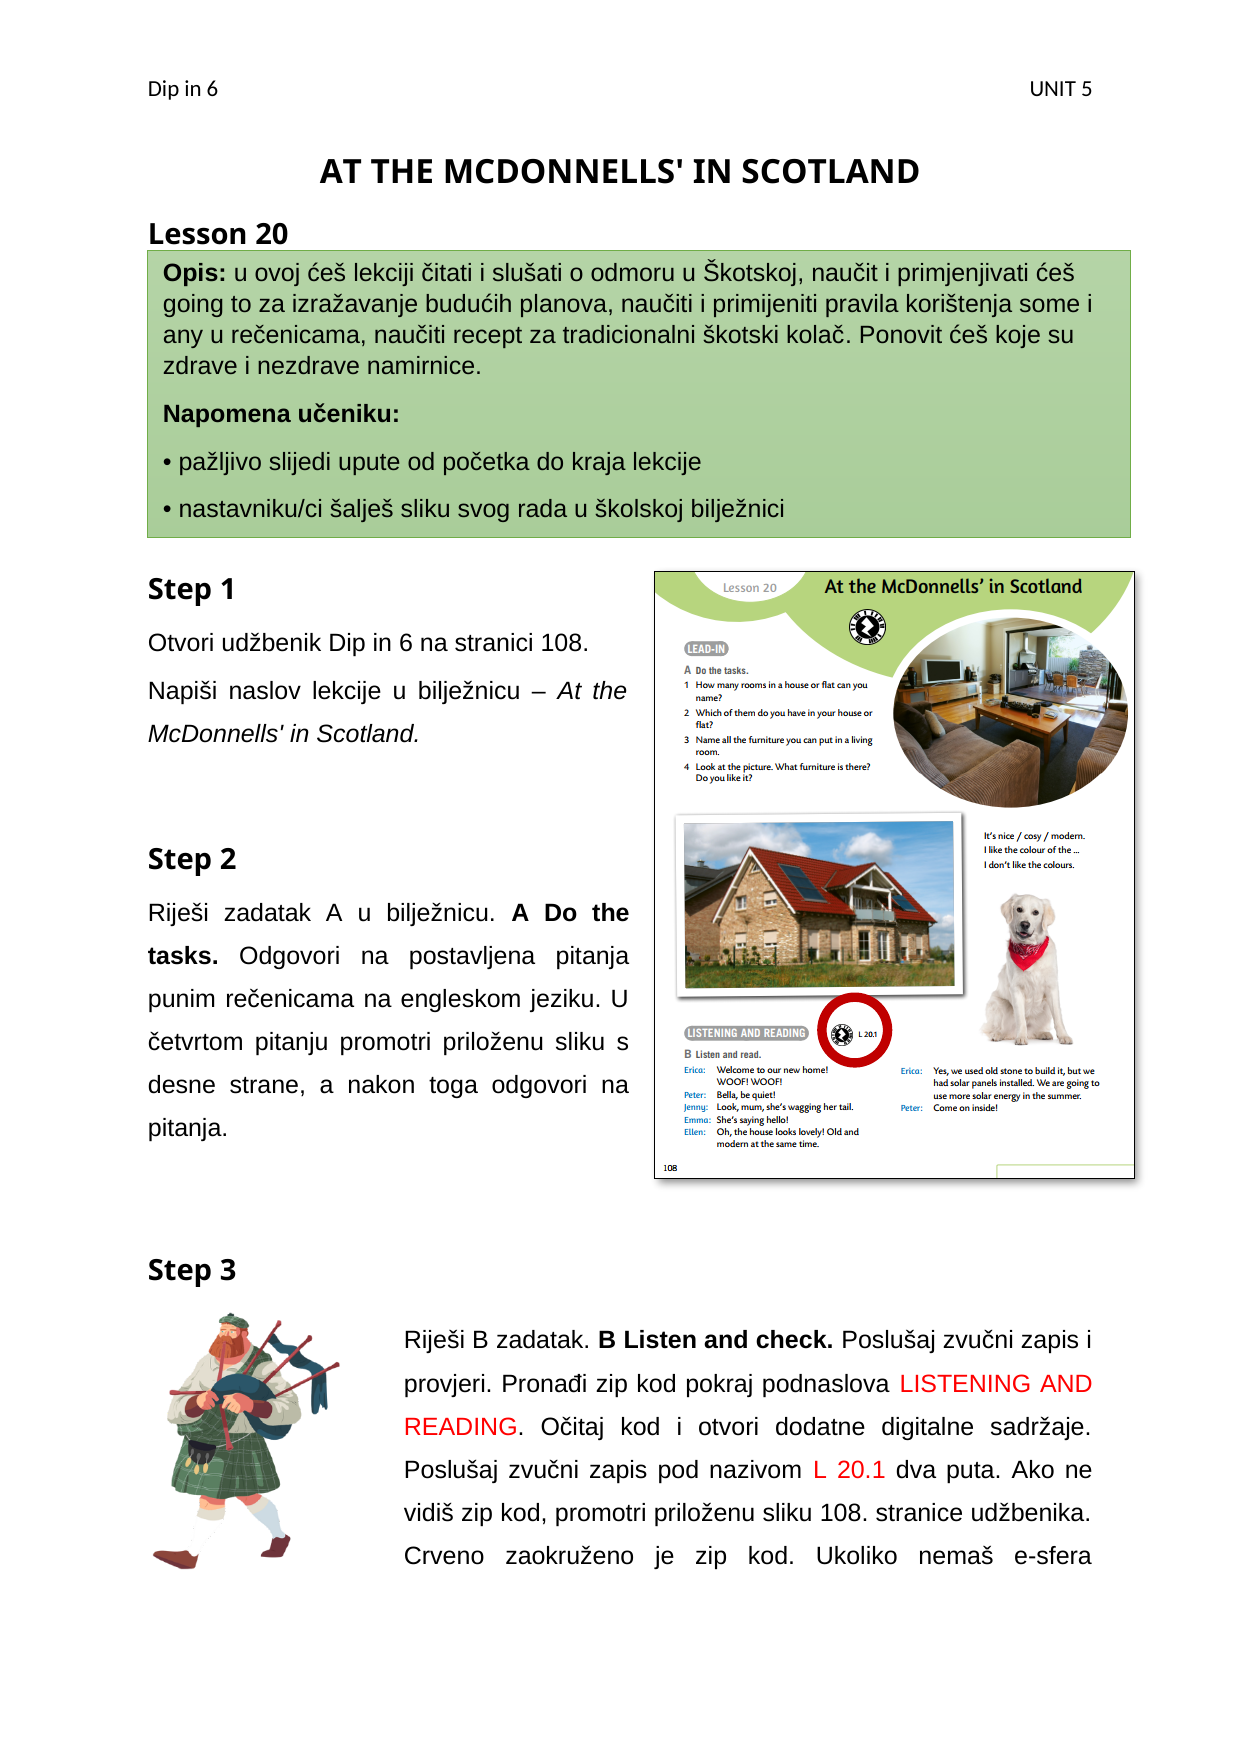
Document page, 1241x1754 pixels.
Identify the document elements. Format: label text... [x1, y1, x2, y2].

text AT THE MCDONNELLS' IN SCOTLAND [148, 148, 1093, 193]
text Step 1 [148, 538, 1093, 608]
text Lesson 20 [148, 213, 1093, 250]
picture [655, 572, 1134, 1178]
text Step 2 [148, 838, 652, 878]
text Napiši naslov lekcije u bilježnicu – At the McDonnells' in Scotland. [148, 676, 652, 748]
text Otvori udžbenik Dip in 6 na stranici 108. [148, 628, 652, 657]
text Riješi zadatak A u bilježnicu. A Do the tasks. Odgovori na postavljena pitanja punim rečenicama na engleskom jeziku. U četvrtom pitanju promotri priloženu sliku s desne strane, a nakon toga odgovori na pitanja. [148, 898, 652, 1142]
picture [107, 1302, 385, 1580]
text Step 3 [148, 1249, 1093, 1289]
